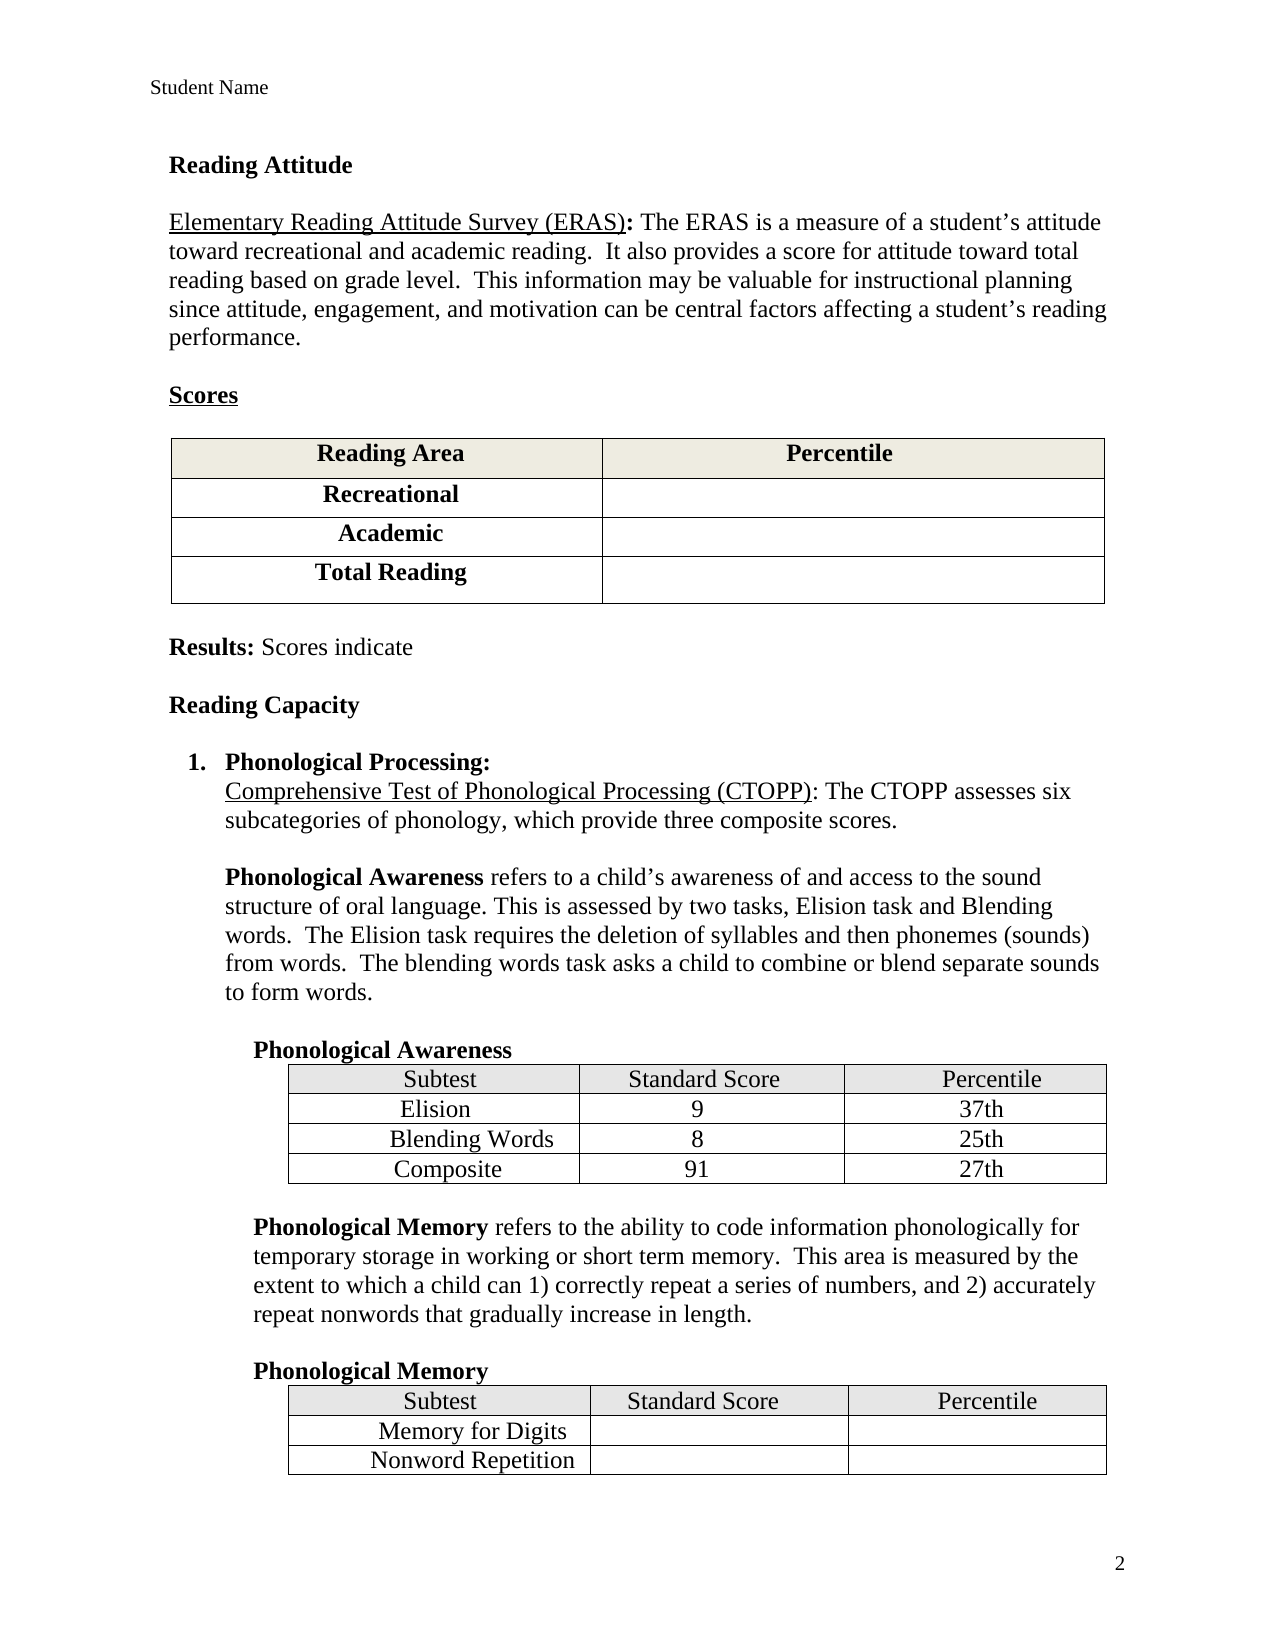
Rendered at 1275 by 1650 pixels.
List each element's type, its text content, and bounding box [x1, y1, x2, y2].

table_header Subtest [289, 1065, 579, 1093]
table_cell [849, 1446, 1106, 1474]
table_cell [603, 518, 1104, 556]
table_header Standard Score [591, 1386, 848, 1415]
table_cell 91 [580, 1154, 844, 1183]
text Reading Attitude [150, 150, 1125, 179]
text Elementary Reading Attitude Survey (ERAS): The ERAS is a measure of a student’s attitude toward recreational and academic reading. It also provides a score for attitude toward total reading based on grade level. This information may be valuable for instructional planning since attitude, engagement, and motivation can be central factors affecting a student’s reading performance. [169, 207, 1125, 351]
table_cell 27th [845, 1154, 1106, 1183]
text Scores [122, 380, 1125, 409]
table_header Percentile [603, 439, 1104, 478]
text Comprehensive Test of Phonological Processing (CTOPP): The CTOPP assesses six subcategories of phonology, which provide three composite scores. [225, 776, 1125, 833]
text Phonological Memory refers to the ability to code information phonologically for temporary storage in working or short term memory. This area is measured by the extent to which a child can 1) correctly repeat a series of numbers, and 2) accurately repeat nonwords that gradually increase in length. [253, 1212, 1125, 1327]
text Reading Capacity [169, 690, 1125, 718]
table_cell [591, 1446, 848, 1474]
table_cell Total Reading [172, 557, 602, 602]
text Results: Scores indicate [169, 632, 1125, 661]
table_cell 37th [845, 1094, 1106, 1123]
table_cell Composite [289, 1154, 579, 1183]
list Phonological Processing: [187, 747, 1125, 776]
table_cell [603, 557, 1104, 602]
table_header Percentile [849, 1386, 1106, 1415]
table_cell Memory for Digits [289, 1416, 590, 1444]
table_cell 8 [580, 1124, 844, 1153]
table_cell 25th [845, 1124, 1106, 1153]
table_cell Elision [289, 1094, 579, 1123]
table_cell Recreational [172, 479, 602, 517]
table_cell [603, 479, 1104, 517]
table_cell Academic [172, 518, 602, 556]
text Phonological Memory [253, 1356, 1125, 1385]
text Phonological Awareness refers to a child’s awareness of and access to the sound structure of oral language. This is assessed by two tasks, Elision task and Blending words. The Elision task requires the deletion of syllables and then phonemes (sounds) from words. The blending words task asks a child to combine or blend separate sounds to form words. [225, 862, 1125, 1006]
table_header Percentile [845, 1065, 1106, 1093]
table_header Subtest [289, 1386, 590, 1415]
text Phonological Awareness [253, 1035, 1125, 1063]
table_cell [849, 1416, 1106, 1444]
table_cell 9 [580, 1094, 844, 1123]
table_cell Nonword Repetition [289, 1446, 590, 1474]
table_header Reading Area [172, 439, 602, 478]
table_cell [591, 1416, 848, 1444]
table_cell Blending Words [289, 1124, 579, 1153]
table_header Standard Score [580, 1065, 844, 1093]
